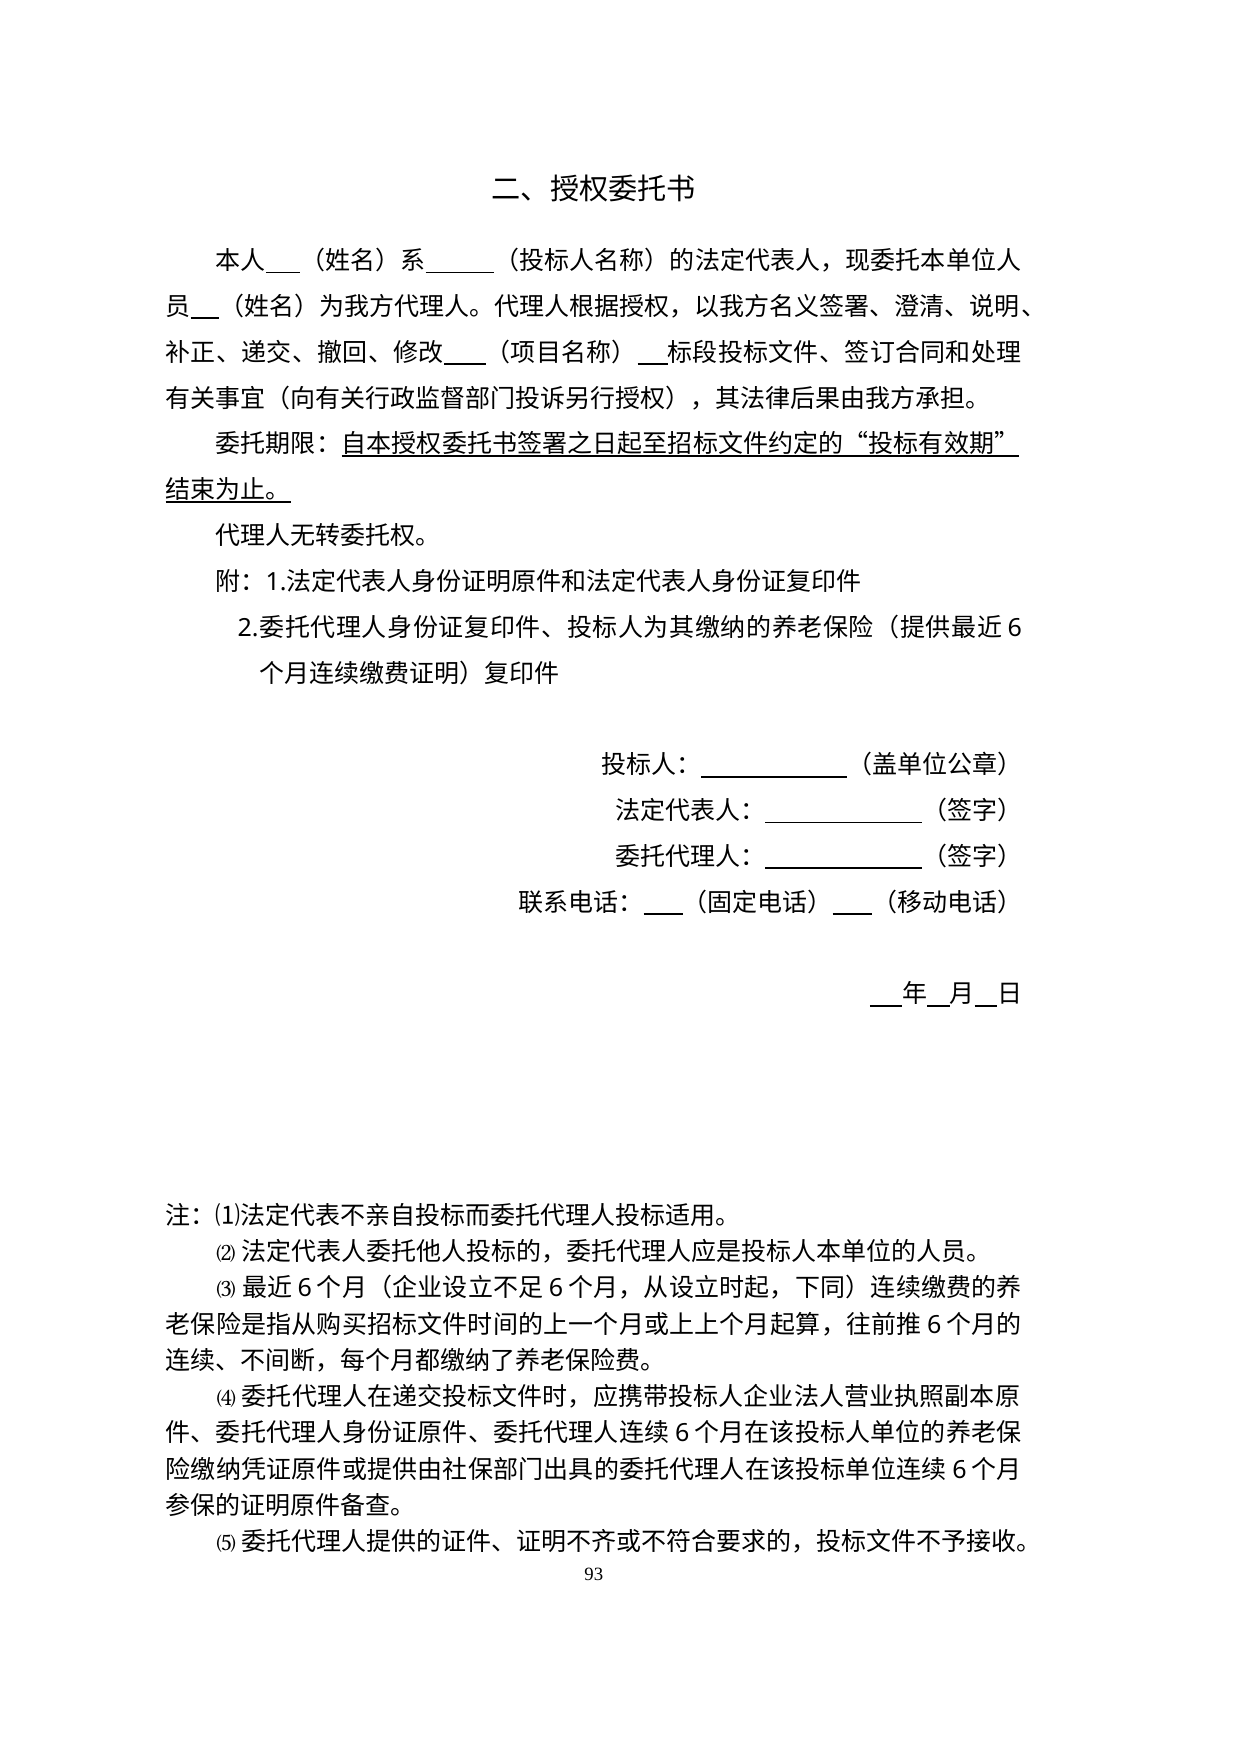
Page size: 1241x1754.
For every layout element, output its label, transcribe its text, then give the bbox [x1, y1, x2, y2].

text 附：1.法定代表人身份证明原件和法定代表人身份证复印件 [165, 554, 1022, 599]
subtitle 二、授权委托书 [165, 165, 1022, 208]
text 年 月 日 [165, 966, 1022, 1012]
text 投标人： （盖单位公章） [165, 737, 1022, 783]
text 联系电话： （固定电话） （移动电话） [165, 874, 1022, 920]
text ⑵法定代表人委托他人投标的，委托代理人应是投标人本单位的人员。 [165, 1232, 1022, 1268]
text 代理人无转委托权。 [165, 508, 1022, 554]
text 本人 （姓名）系 （投标人名称）的法定代表人，现委托本单位人员 （姓名）为我方代理人。代理人根据授权，以我方名义签署、澄清、说明、补正、递交、撤回、修改 （项目名称） 标段投标文件、签订合同和处理有关事宜（向有关行政监督部门投诉另行授权），其法律后果由我方承担。 [165, 233, 1022, 416]
text ⑸委托代理人提供的证件、证明不齐或不符合要求的，投标文件不予接收。 [165, 1522, 1022, 1558]
text ⑶最近6个月（企业设立不足6个月，从设立时起，下同）连续缴费的养老保险是指从购买招标文件时间的上一个月或上上个月起算，往前推6个月的连续、不间断，每个月都缴纳了养老保险费。 [165, 1268, 1022, 1377]
text 注：⑴法定代表不亲自投标而委托代理人投标适用。 [165, 1195, 1022, 1232]
text 委托代理人： （签字） [165, 829, 1022, 874]
text 法定代表人： （签字） [165, 783, 1022, 829]
text 2.委托代理人身份证复印件、投标人为其缴纳的养老保险（提供最近6个月连续缴费证明）复印件 [209, 599, 1022, 691]
text 委托期限：自本授权委托书签署之日起至招标文件约定的“投标有效期”结束为止。 [165, 416, 1022, 508]
text ⑷委托代理人在递交投标文件时，应携带投标人企业法人营业执照副本原件、委托代理人身份证原件、委托代理人连续6个月在该投标人单位的养老保险缴纳凭证原件或提供由社保部门出具的委托代理人在该投标单位连续6个月参保的证明原件备查。 [165, 1377, 1022, 1522]
